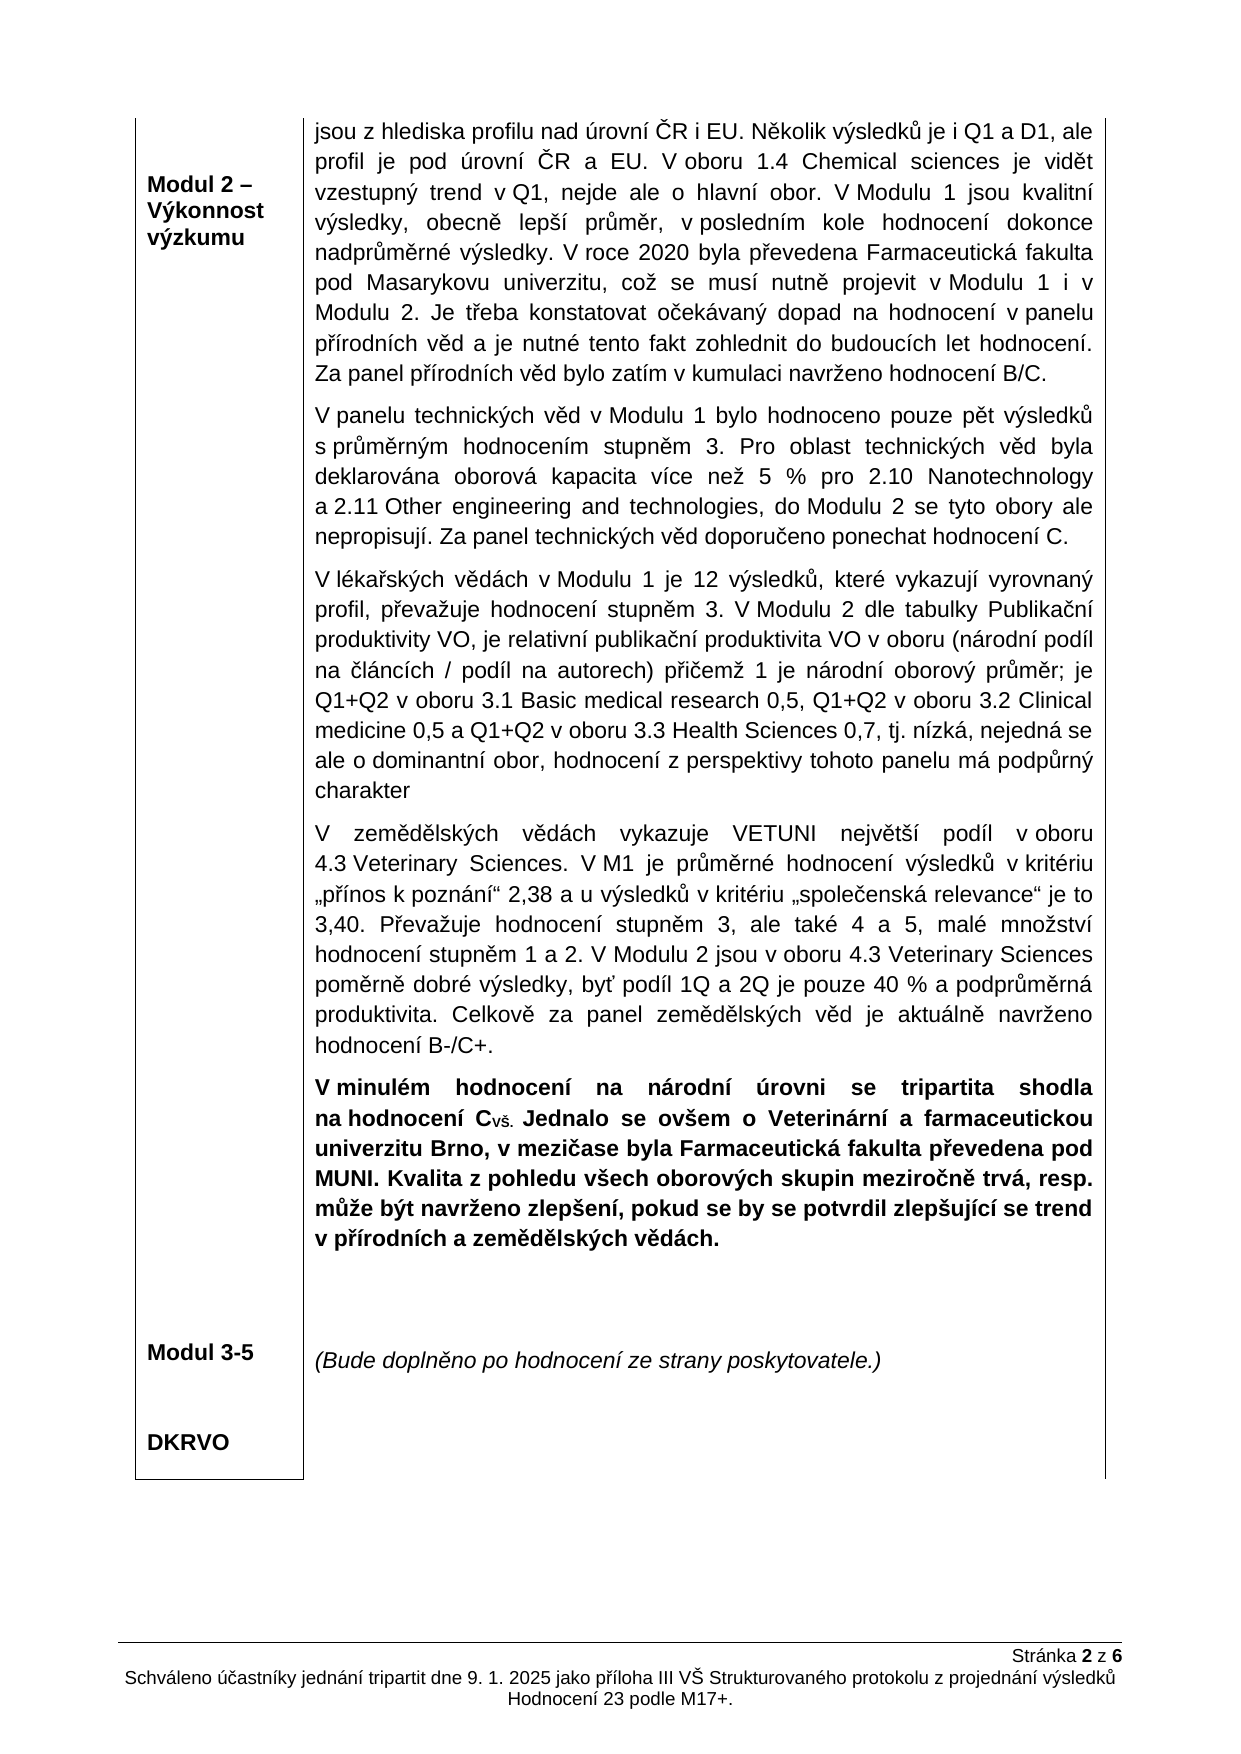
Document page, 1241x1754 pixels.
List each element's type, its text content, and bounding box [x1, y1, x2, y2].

table_cell DKRVO [136, 1378, 303, 1479]
table_cell Modul 3-5 [136, 329, 303, 1378]
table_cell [136, 118, 303, 329]
